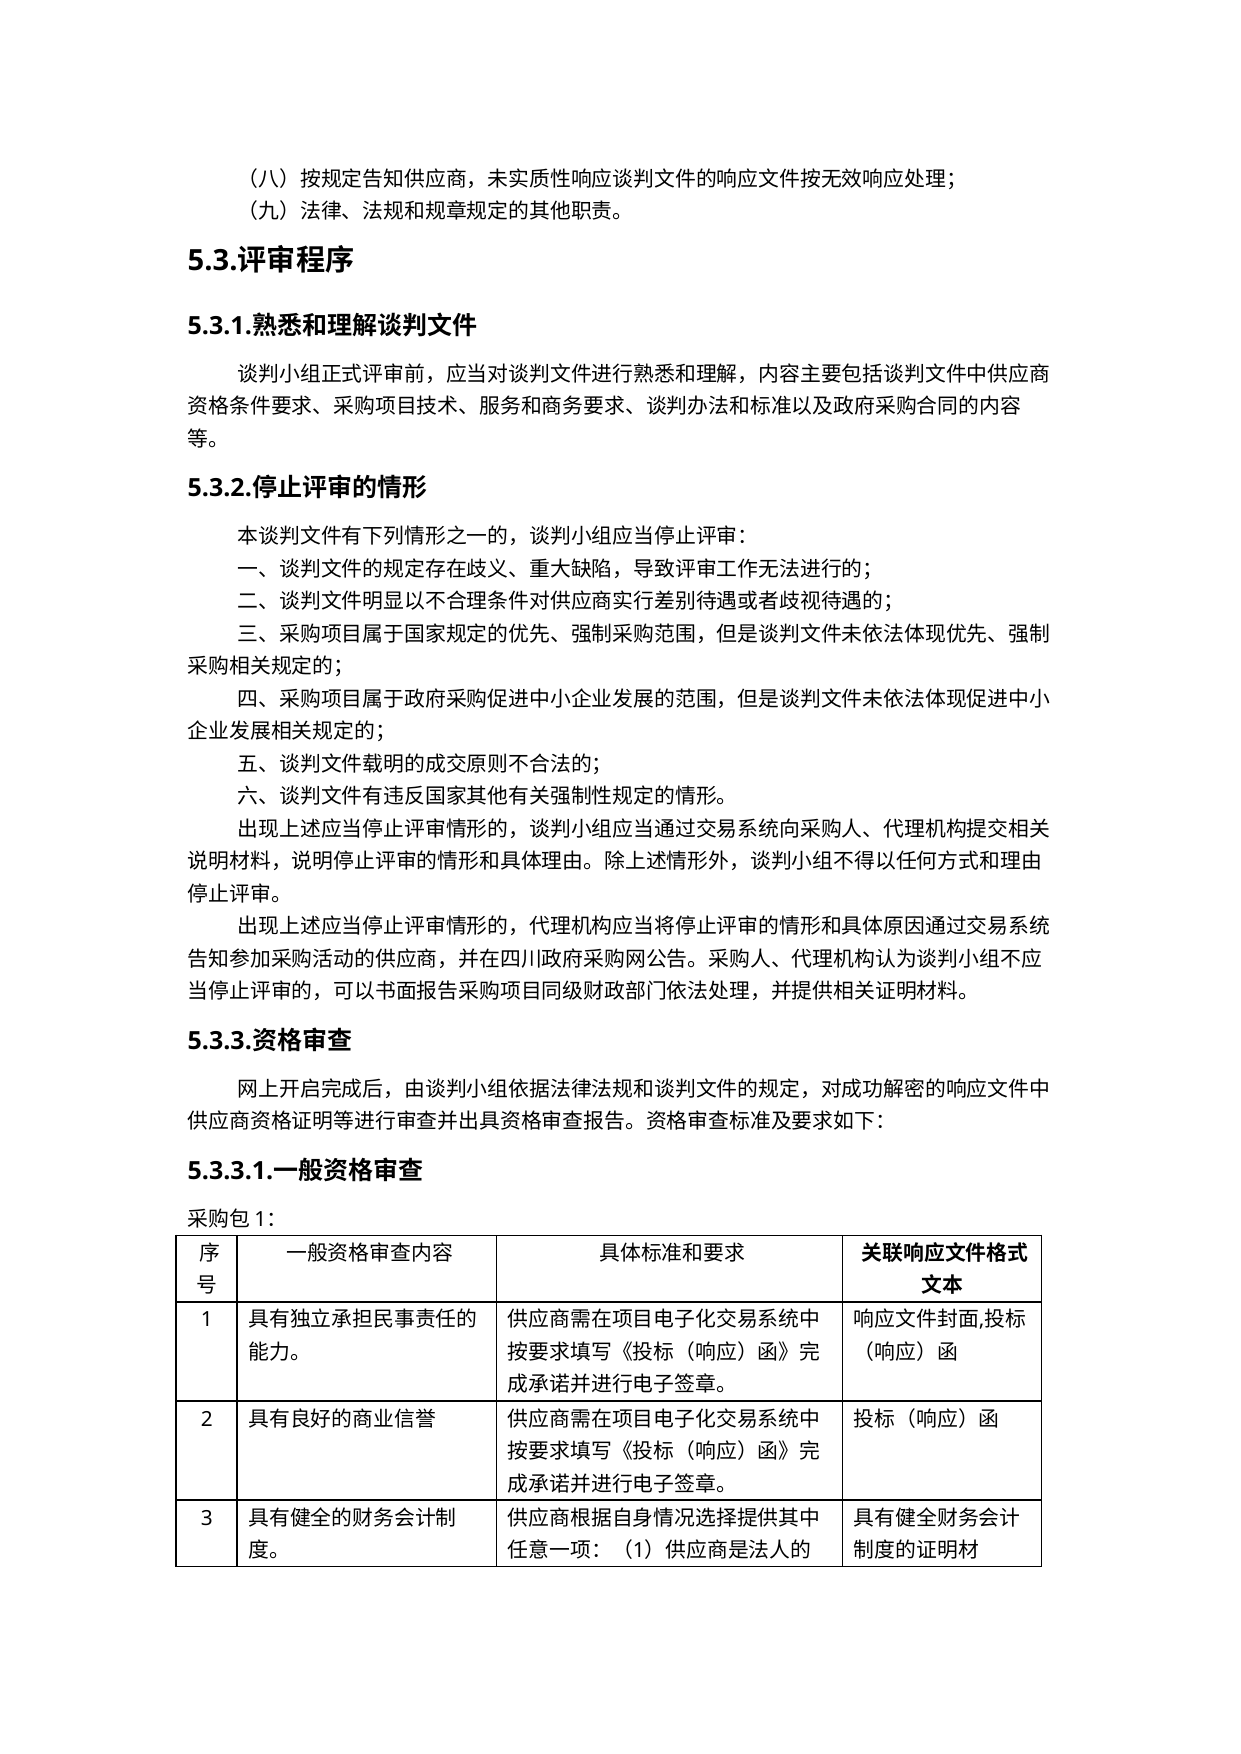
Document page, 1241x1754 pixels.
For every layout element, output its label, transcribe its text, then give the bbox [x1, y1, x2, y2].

table_header 一般资格审查内容 [238, 1236, 496, 1301]
text 六、谈判文件有违反国家其他有关强制性规定的情形。 [187, 779, 1053, 812]
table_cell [497, 1501, 842, 1566]
text 一、谈判文件的规定存在歧义、重大缺陷，导致评审工作无法进行的； [187, 552, 1053, 584]
text 5.3.1.熟悉和理解谈判文件 [187, 292, 1053, 357]
text 四、采购项目属于政府采购促进中小企业发展的范围，但是谈判文件未依法体现促进中小企业发展相关规定的； [187, 682, 1053, 747]
table_cell 投标（响应）函 [843, 1402, 1041, 1499]
text （八）按规定告知供应商，未实质性响应谈判文件的响应文件按无效响应处理； [187, 162, 1053, 194]
table_cell 供应商需在项目电子化交易系统中按要求填写《投标（响应）函》完成承诺并进行电子签章。 [497, 1303, 842, 1400]
text 五、谈判文件载明的成交原则不合法的； [187, 747, 1053, 779]
table_cell 3 [177, 1501, 236, 1566]
text 采购包1： [187, 1202, 1053, 1234]
text 5.3.3.资格审查 [187, 1007, 1053, 1072]
text 二、谈判文件明显以不合理条件对供应商实行差别待遇或者歧视待遇的； [187, 584, 1053, 617]
text 谈判小组正式评审前，应当对谈判文件进行熟悉和理解，内容主要包括谈判文件中供应商资格条件要求、采购项目技术、服务和商务要求、谈判办法和标准以及政府采购合同的内容等。 [187, 357, 1053, 454]
text 出现上述应当停止评审情形的，代理机构应当将停止评审的情形和具体原因通过交易系统告知参加采购活动的供应商，并在四川政府采购网公告。采购人、代理机构认为谈判小组不应当停止评审的，可以书面报告采购项目同级财政部门依法处理，并提供相关证明材料。 [187, 909, 1053, 1007]
text 5.3.3.1.一般资格审查 [187, 1137, 1053, 1202]
table_cell 供应商需在项目电子化交易系统中按要求填写《投标（响应）函》完成承诺并进行电子签章。 [497, 1402, 842, 1499]
table_header 关联响应文件格式文本 [843, 1236, 1041, 1301]
table_cell 1 [177, 1303, 236, 1400]
text 网上开启完成后，由谈判小组依据法律法规和谈判文件的规定，对成功解密的响应文件中供应商资格证明等进行审查并出具资格审查报告。资格审查标准及要求如下： [187, 1072, 1053, 1137]
text 5.3.评审程序 [187, 227, 1053, 292]
text 出现上述应当停止评审情形的，谈判小组应当通过交易系统向采购人、代理机构提交相关说明材料，说明停止评审的情形和具体理由。除上述情形外，谈判小组不得以任何方式和理由停止评审。 [187, 812, 1053, 909]
text 本谈判文件有下列情形之一的，谈判小组应当停止评审： [187, 519, 1053, 552]
text 5.3.2.停止评审的情形 [187, 454, 1053, 519]
table_header 具体标准和要求 [497, 1236, 842, 1301]
table_cell 响应文件封面,投标（响应）函 [843, 1303, 1041, 1400]
table_cell 具有独立承担民事责任的能力。 [238, 1303, 496, 1400]
text （九）法律、法规和规章规定的其他职责。 [187, 194, 1053, 227]
table_header 序号 [177, 1236, 236, 1301]
table_cell 具有健全的财务会计制度。 [238, 1501, 496, 1566]
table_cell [843, 1501, 1041, 1566]
table_cell 具有良好的商业信誉 [238, 1402, 496, 1499]
text 三、采购项目属于国家规定的优先、强制采购范围，但是谈判文件未依法体现优先、强制采购相关规定的； [187, 617, 1053, 682]
table_cell 2 [177, 1402, 236, 1499]
